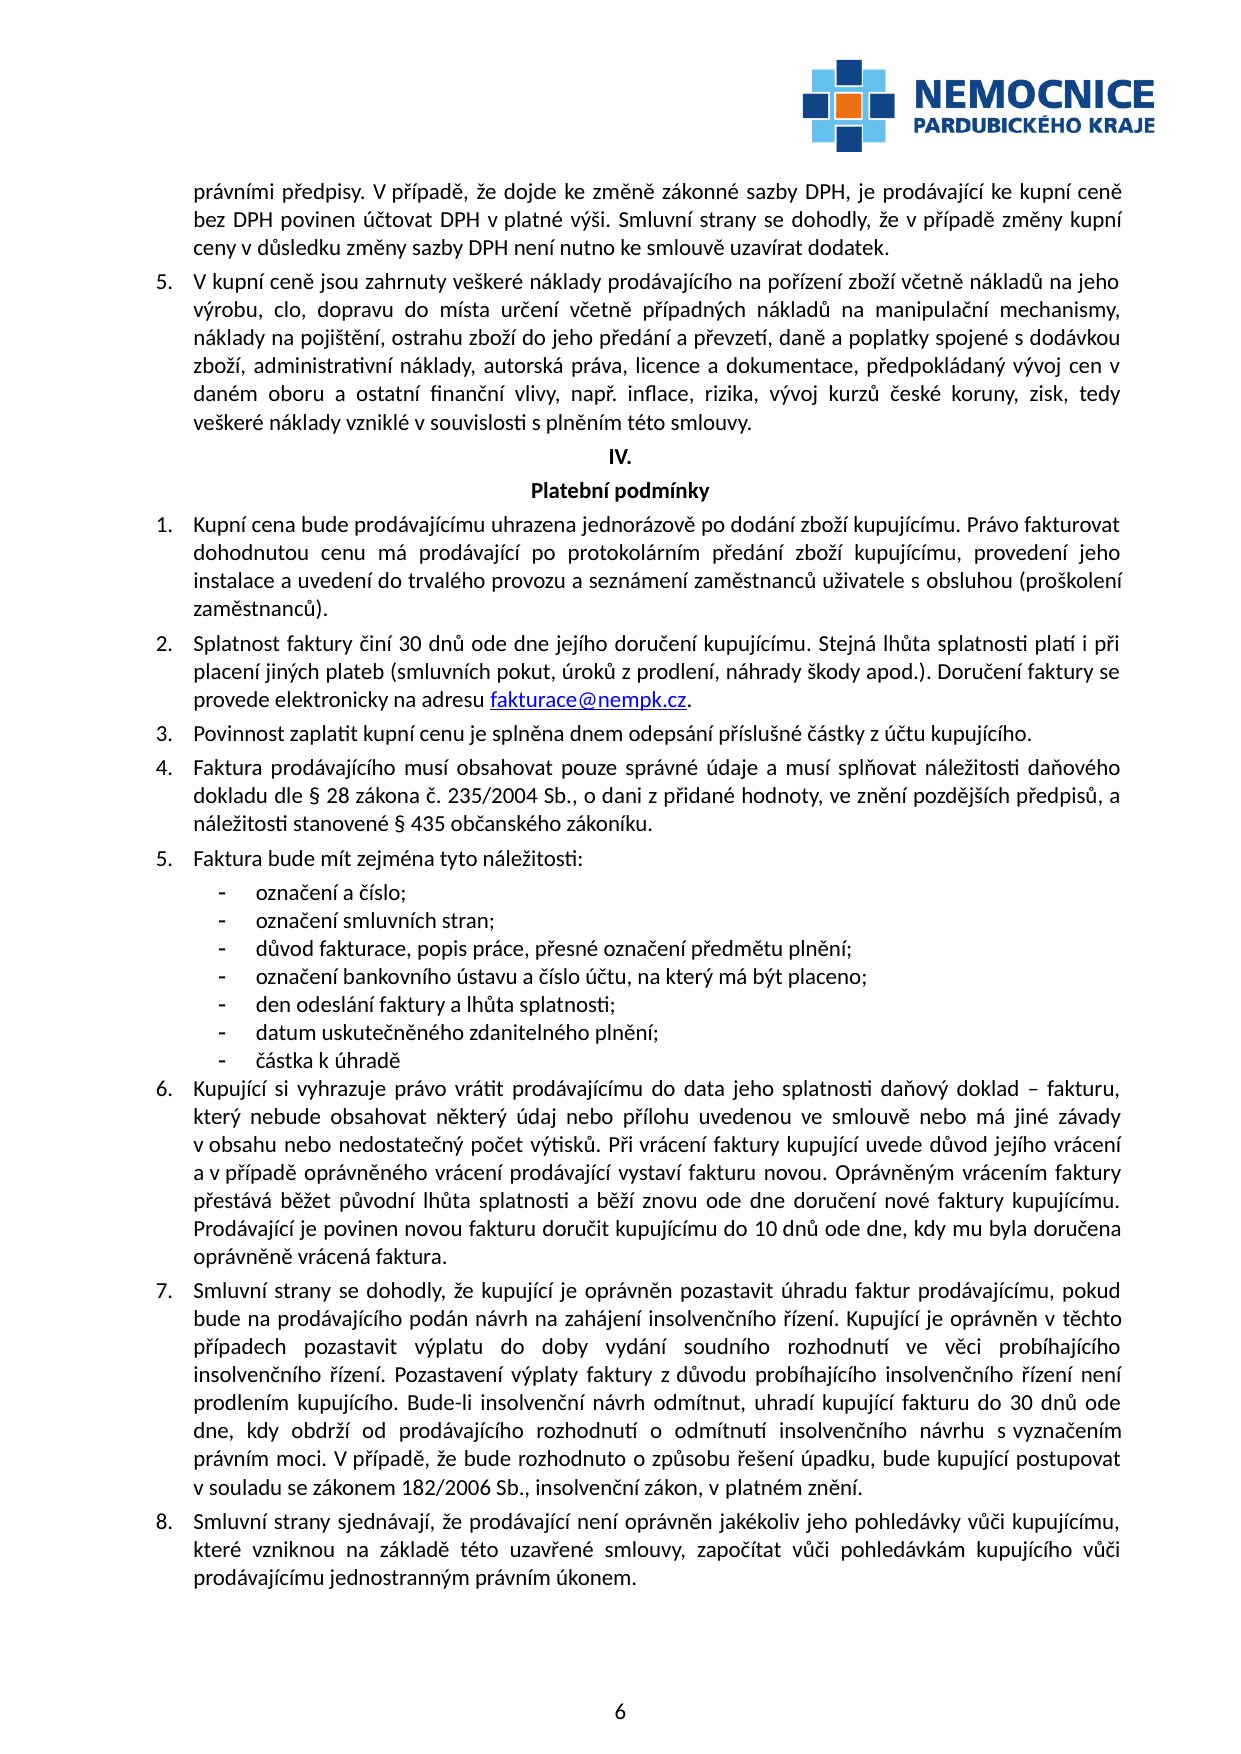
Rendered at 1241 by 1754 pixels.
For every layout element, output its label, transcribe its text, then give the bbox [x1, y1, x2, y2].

list označení smluvních stran; [218, 906, 1122, 934]
list částka k úhradě [218, 1046, 1122, 1074]
list důvod fakturace, popis práce, přesné označení předmětu plnění; [218, 934, 1122, 962]
text IV. [118, 442, 1122, 470]
list Smluvní strany sjednávají, že prodávající není oprávněn jakékoliv jeho pohledávky vůči kupujícímu, které vzniknou na základě této uzavřené smlouvy, započítat vůči pohledávkám kupujícího vůči prodávajícímu jednostranným právním úkonem. [156, 1507, 1122, 1591]
list označení bankovního ústavu a číslo účtu, na který má být placeno; [218, 962, 1122, 990]
list Kupující si vyhrazuje právo vrátit prodávajícímu do data jeho splatnosti daňový doklad – fakturu, který nebude obsahovat některý údaj nebo přílohu uvedenou ve smlouvě nebo má jiné závady v obsahu nebo nedostatečný počet výtisků. Při vrácení faktury kupující uvede důvod jejího vrácení a v případě oprávněného vrácení prodávající vystaví fakturu novou. Oprávněným vrácením faktury přestává běžet původní lhůta splatnosti a běží znovu ode dne doručení nové faktury kupujícímu. Prodávající je povinen novou fakturu doručit kupujícímu do 10 dnů ode dne, kdy mu byla doručena oprávněně vrácená faktura. [156, 1074, 1122, 1270]
list datum uskutečněného zdanitelného plnění; [218, 1018, 1122, 1046]
list označení a číslo; [218, 878, 1122, 906]
text Platební podmínky [118, 476, 1122, 504]
list Kupní cena bude prodávajícímu uhrazena jednorázově po dodání zboží kupujícímu. Právo fakturovat dohodnutou cenu má prodávající po protokolárním předání zboží kupujícímu, provedení jeho instalace a uvedení do trvalého provozu a seznámení zaměstnanců uživatele s obsluhou (proškolení zaměstnanců). [156, 510, 1122, 622]
list Povinnost zaplatit kupní cenu je splněna dnem odepsání příslušné částky z účtu kupujícího. [156, 719, 1122, 747]
list Splatnost faktury činí 30 dnů ode dne jejího doručení kupujícímu. Stejná lhůta splatnosti platí i při placení jiných plateb (smluvních pokut, úroků z prodlení, náhrady škody apod.). Doručení faktury se provede elektronicky na adresu fakturace@nempk.cz. [156, 629, 1122, 713]
list den odeslání faktury a lhůta splatnosti; [218, 990, 1122, 1018]
list Faktura prodávajícího musí obsahovat pouze správné údaje a musí splňovat náležitosti daňového dokladu dle § 28 zákona č. 235/2004 Sb., o dani z přidané hodnoty, ve znění pozdějších předpisů, a náležitosti stanovené § 435 občanského zákoníku. [156, 753, 1122, 837]
list Smluvní strany se dohodly, že kupující je oprávněn pozastavit úhradu faktur prodávajícímu, pokud bude na prodávajícího podán návrh na zahájení insolvenčního řízení. Kupující je oprávněn v těchto případech pozastavit výplatu do doby vydání soudního rozhodnutí ve věci probíhajícího insolvenčního řízení. Pozastavení výplaty faktury z důvodu probíhajícího insolvenčního řízení není prodlením kupujícího. Bude-li insolvenční návrh odmítnut, uhradí kupující fakturu do 30 dnů ode dne, kdy obdrží od prodávajícího rozhodnutí o odmítnutí insolvenčního návrhu s vyznačením právním moci. V případě, že bude rozhodnuto o způsobu řešení úpadku, bude kupující postupovat v souladu se zákonem 182/2006 Sb., insolvenční zákon, v platném znění. [156, 1276, 1122, 1501]
list V kupní ceně jsou zahrnuty veškeré náklady prodávajícího na pořízení zboží včetně nákladů na jeho výrobu, clo, dopravu do místa určení včetně případných nákladů na manipulační mechanismy, náklady na pojištění, ostrahu zboží do jeho předání a převzetí, daně a poplatky spojené s dodávkou zboží, administrativní náklady, autorská práva, licence a dokumentace, předpokládaný vývoj cen v daném oboru a ostatní finanční vlivy, např. inflace, rizika, vývoj kurzů české koruny, zisk, tedy veškeré náklady vzniklé v souvislosti s plněním této smlouvy. [156, 267, 1122, 436]
picture [801, 58, 1155, 153]
list Faktura bude mít zejména tyto náležitosti: [156, 844, 1122, 872]
